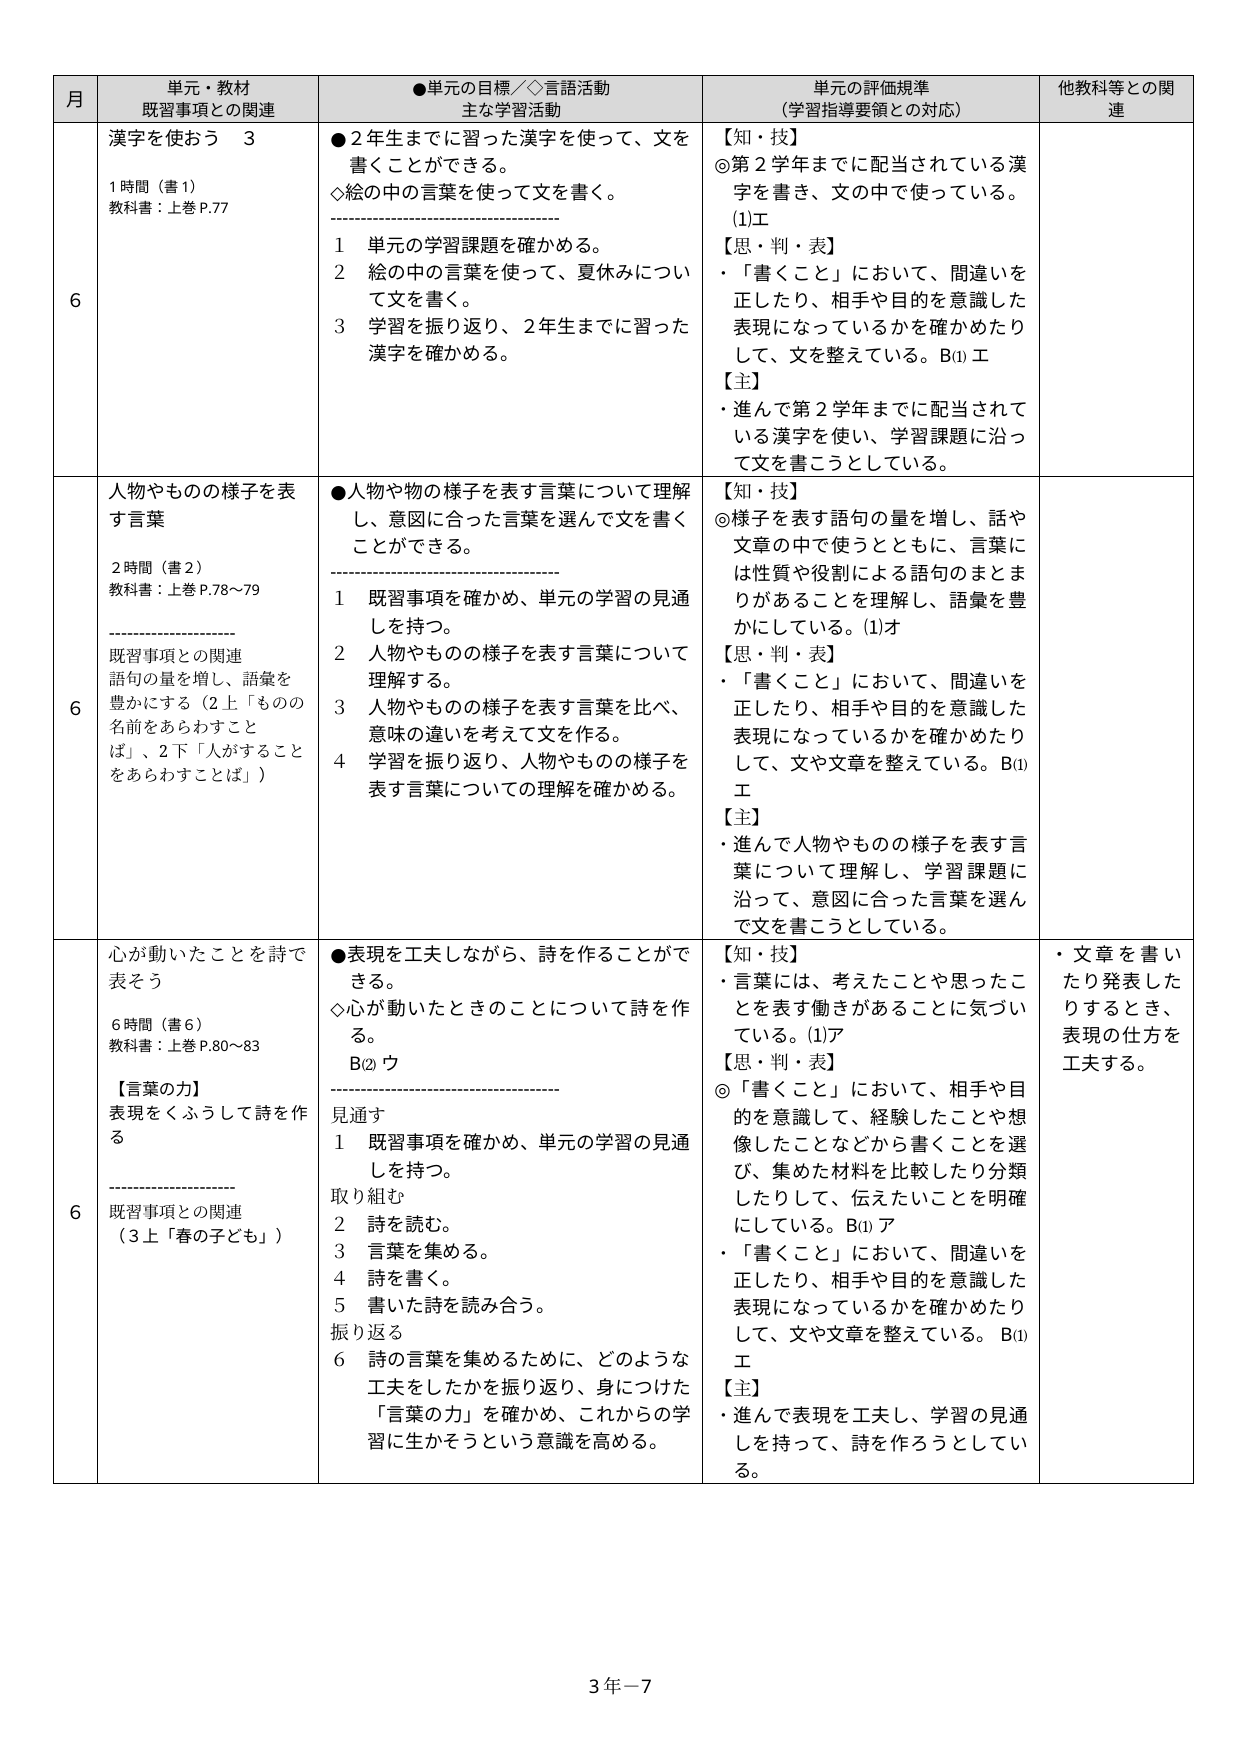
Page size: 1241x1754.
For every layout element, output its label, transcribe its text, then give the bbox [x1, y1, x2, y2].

table_cell 漢字を使おう ３ 1時間（書1） 教科書：上巻P.77 [98, 123, 318, 476]
table_cell 【知・技】 ・言葉には、考えたことや思ったことを表す働きがあることに気づいている。⑴ア 【思・判・表】 ◎「書くこと」において、相手や目的を意識して、経験したことや想像したことなどから書くことを選び、集めた材料を比較したり分類したりして、伝えたいことを明確にしている。B⑴ア ・「書くこと」において、間違いを正したり、相手や目的を意識した表現になっているかを確かめたりして、文や文章を整えている。 B⑴エ 【主】 ・進んで表現を工夫し、学習の見通しを持って、詩を作ろうとしている。 [703, 940, 1039, 1483]
table_cell ・文章を書いたり発表したりするとき、表現の仕方を工夫する。 [1040, 940, 1193, 1483]
table_cell ６ [54, 123, 97, 476]
table_cell [1040, 477, 1193, 938]
table_cell [1040, 123, 1193, 476]
table_cell 人物やものの様子を表す言葉 ２時間（書２） 教科書：上巻P.78～79 --------------------- 既習事項との関連 語句の量を増し、語彙を豊かにする（2上「ものの名前をあらわすことば」、2下「人がすることをあらわすことば」） [98, 477, 318, 938]
table_cell 【知・技】 ◎第２学年までに配当されている漢字を書き、文の中で使っている。⑴エ 【思・判・表】 ・「書くこと」において、間違いを正したり、相手や目的を意識した表現になっているかを確かめたりして、文を整えている。B⑴エ 【主】 ・進んで第２学年までに配当されている漢字を使い、学習課題に沿って文を書こうとしている。 [703, 123, 1039, 476]
table_cell 【知・技】 ◎様子を表す語句の量を増し、話や文章の中で使うとともに、言葉には性質や役割による語句のまとまりがあることを理解し、語彙を豊かにしている。⑴オ 【思・判・表】 ・「書くこと」において、間違いを正したり、相手や目的を意識した表現になっているかを確かめたりして、文や文章を整えている。B⑴エ 【主】 ・進んで人物やものの様子を表す言葉について理解し、学習課題に沿って、意図に合った言葉を選んで文を書こうとしている。 [703, 477, 1039, 938]
table_cell ６ [54, 477, 97, 938]
table_cell ●２年生までに習った漢字を使って、文を書くことができる。 ◇絵の中の言葉を使って文を書く。 -------------------------------------- １ 単元の学習課題を確かめる。 ２ 絵の中の言葉を使って、夏休みについて文を書く。 ３ 学習を振り返り、２年生までに習った漢字を確かめる。 [319, 123, 702, 476]
table_header ●単元の目標／◇言語活動 主な学習活動 [319, 76, 702, 122]
table_cell ●人物や物の様子を表す言葉について理解し、意図に合った言葉を選んで文を書くことができる。 -------------------------------------- １ 既習事項を確かめ、単元の学習の見通しを持つ。 ２ 人物やものの様子を表す言葉について理解する。 ３ 人物やものの様子を表す言葉を比べ、意味の違いを考えて文を作る。 ４ 学習を振り返り、人物やものの様子を表す言葉についての理解を確かめる。 [319, 477, 702, 938]
table_header 他教科等との関連 [1040, 76, 1193, 122]
table_cell 心が動いたことを詩で表そう ６時間（書６） 教科書：上巻P.80～83 【言葉の力】 表現をくふうして詩を作る --------------------- 既習事項との関連 （３上「春の子ども」） [98, 940, 318, 1483]
table_header 月 [54, 76, 97, 122]
table_header 単元・教材 既習事項との関連 [98, 76, 318, 122]
table_header 単元の評価規準 （学習指導要領との対応） [703, 76, 1039, 122]
table_cell ●表現を工夫しながら、詩を作ることができる。 ◇心が動いたときのことについて詩を作る。 B⑵ウ -------------------------------------- 見通す １ 既習事項を確かめ、単元の学習の見通しを持つ。 取り組む ２ 詩を読む。 ３ 言葉を集める。 ４ 詩を書く。 ５ 書いた詩を読み合う。 振り返る ６ 詩の言葉を集めるために、どのような工夫をしたかを振り返り、身につけた「言葉の力」を確かめ、これからの学習に生かそうという意識を高める。 [319, 940, 702, 1483]
table_cell ６ [54, 940, 97, 1483]
